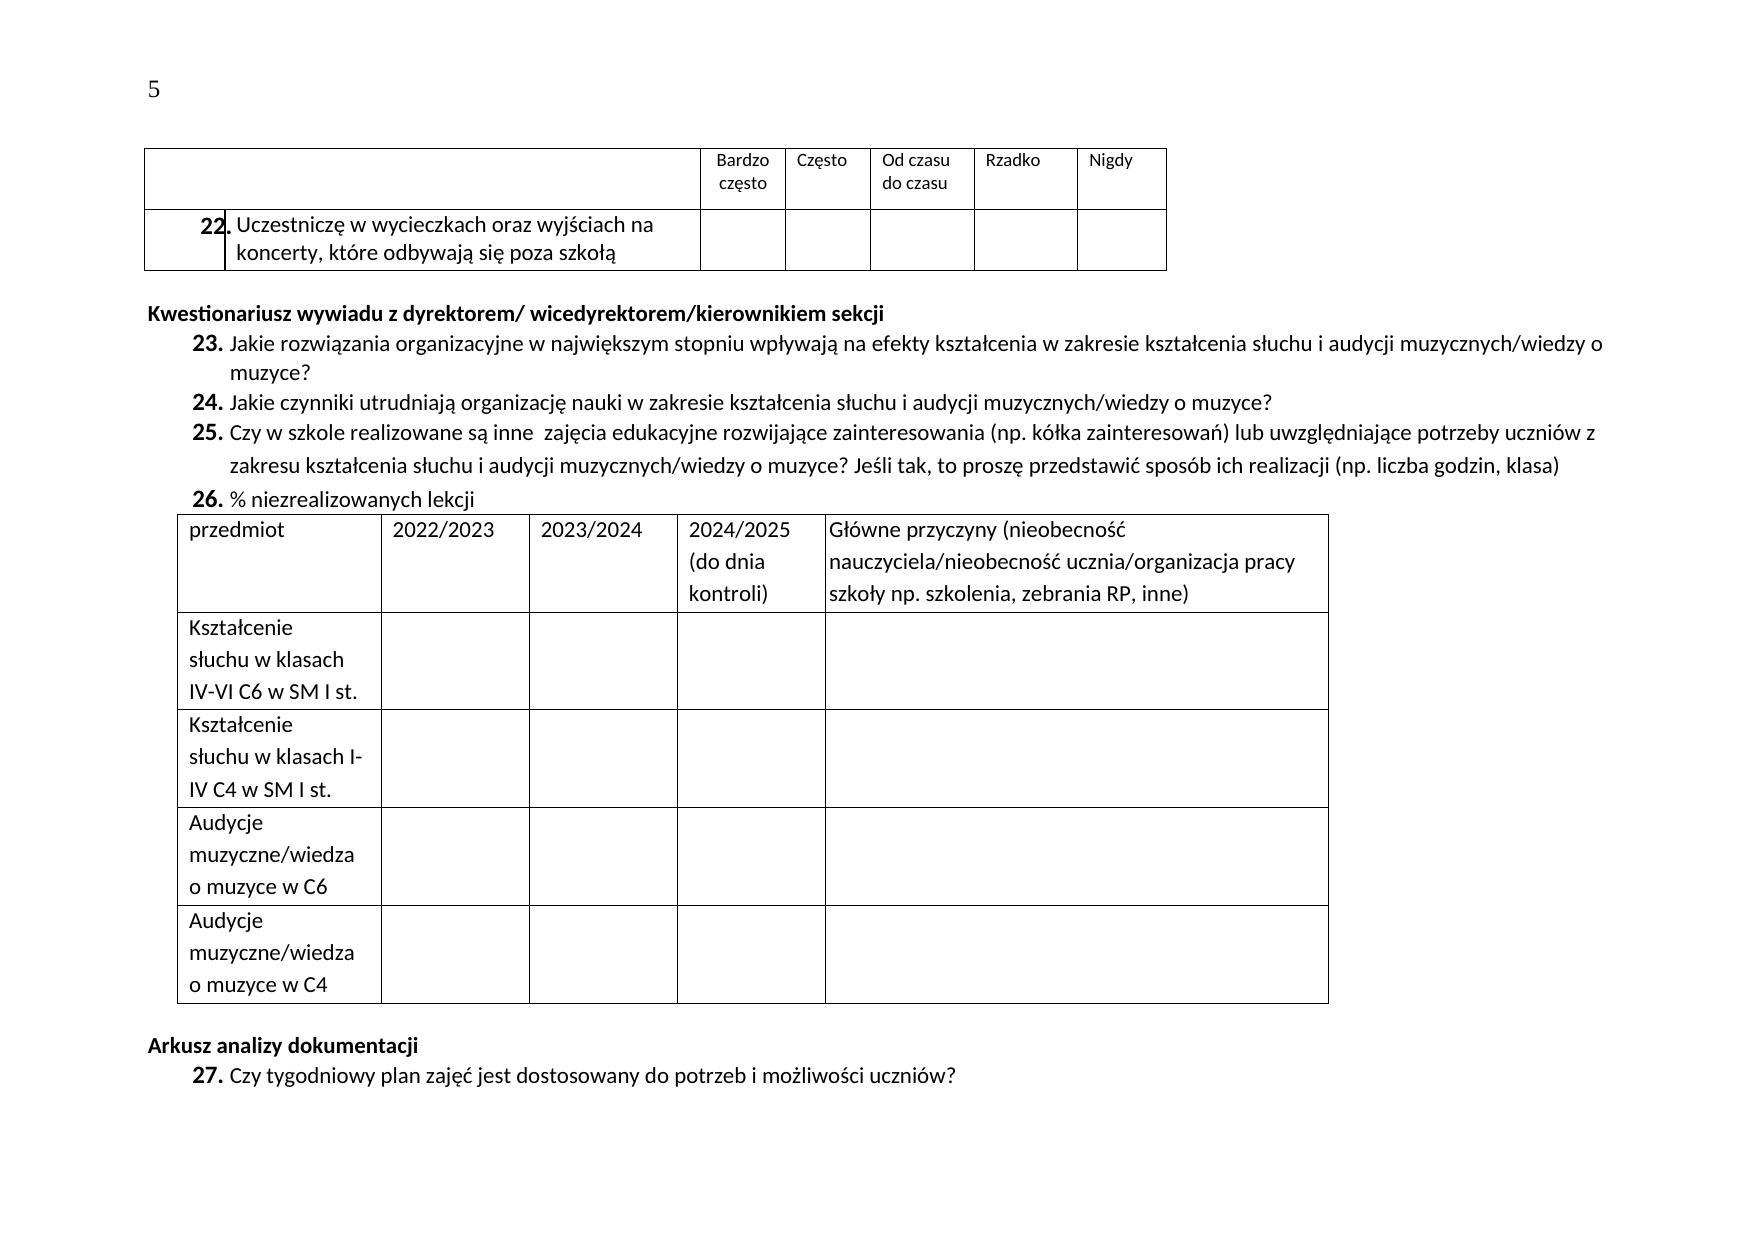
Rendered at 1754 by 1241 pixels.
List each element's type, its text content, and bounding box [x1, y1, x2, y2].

table_header 2024/2025 (do dnia kontroli) [678, 515, 825, 612]
table_cell [975, 210, 1077, 270]
table_header 2023/2024 [530, 515, 677, 612]
table_cell [530, 808, 677, 905]
table_cell [786, 210, 870, 270]
table_cell [678, 906, 825, 1002]
table_cell [826, 906, 1328, 1002]
list Jakie czynniki utrudniają organizację nauki w zakresie kształcenia słuchu i audycji muzycznych/wiedzy o muzyce? [192, 386, 1606, 416]
table_cell Uczestniczę w wycieczkach oraz wyjściach na koncerty, które odbywają się poza szkołą [226, 210, 700, 270]
table_cell Rzadko [975, 149, 1077, 209]
table_cell Nigdy [1078, 149, 1166, 209]
table_cell [530, 906, 677, 1002]
table_cell Audycje muzyczne/wiedza o muzyce w C4 [178, 906, 381, 1002]
list Czy tygodniowy plan zajęć jest dostosowany do potrzeb i możliwości uczniów? [192, 1059, 1606, 1090]
table_cell [678, 613, 825, 709]
table_header Główne przyczyny (nieobecność nauczyciela/nieobecność ucznia/organizacja pracy szkoły np. szkolenia, zebrania RP, inne) [826, 515, 1328, 612]
text Arkusz analizy dokumentacji [148, 1031, 1606, 1059]
list Jakie rozwiązania organizacyjne w największym stopniu wpływają na efekty kształcenia w zakresie kształcenia słuchu i audycji muzycznych/wiedzy o muzyce? [192, 327, 1606, 386]
table_header 2022/2023 [382, 515, 529, 612]
table_cell [382, 613, 529, 709]
table_cell [530, 613, 677, 709]
table_cell Kształcenie słuchu w klasach IV-VI C6 w SM I st. [178, 613, 381, 709]
table_cell [871, 210, 974, 270]
table_cell [382, 808, 529, 905]
table_cell [145, 149, 700, 209]
list Czy w szkole realizowane są inne zajęcia edukacyjne rozwijające zainteresowania (np. kółka zainteresowań) lub uwzględniające potrzeby uczniów z zakresu kształcenia słuchu i audycji muzycznych/wiedzy o muzyce? Jeśli tak, to proszę przedstawić sposób ich realizacji (np. liczba godzin, klasa) [192, 416, 1606, 479]
text Kwestionariusz wywiadu z dyrektorem/ wicedyrektorem/kierownikiem sekcji [148, 299, 1606, 327]
table_header przedmiot [178, 515, 381, 612]
table_cell [382, 906, 529, 1002]
table_cell Kształcenie słuchu w klasach I-IV C4 w SM I st. [178, 710, 381, 807]
table_cell Od czasu do czasu [871, 149, 974, 209]
table_cell [826, 710, 1328, 807]
table_cell [678, 710, 825, 807]
table_cell Bardzo często [701, 149, 785, 209]
table_cell [826, 613, 1328, 709]
table_cell [826, 808, 1328, 905]
table_cell [701, 210, 785, 270]
list % niezrealizowanych lekcji [192, 483, 1606, 514]
table_cell [145, 210, 224, 270]
table_cell Często [786, 149, 870, 209]
table_cell [678, 808, 825, 905]
table_cell [1078, 210, 1166, 270]
table_cell [382, 710, 529, 807]
table_cell [530, 710, 677, 807]
table_cell Audycje muzyczne/wiedza o muzyce w C6 [178, 808, 381, 905]
